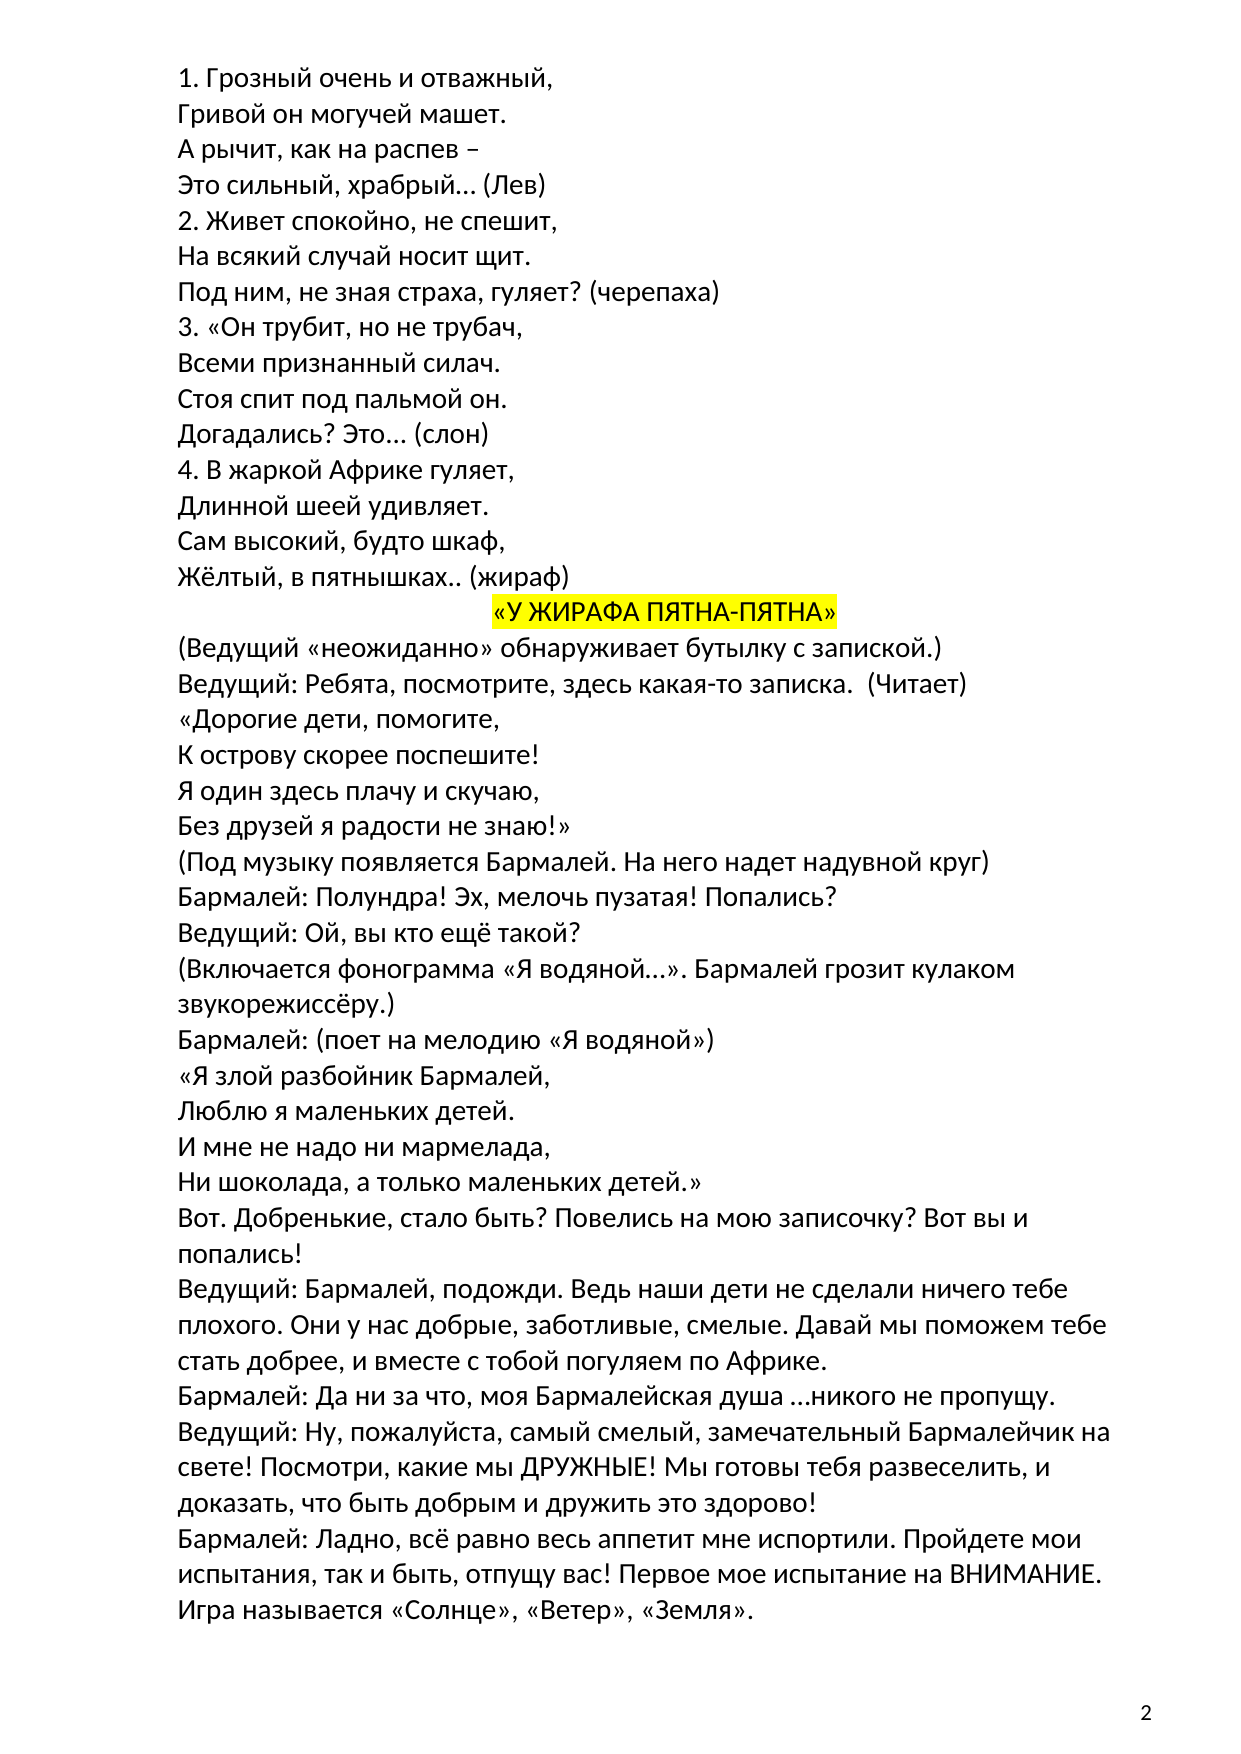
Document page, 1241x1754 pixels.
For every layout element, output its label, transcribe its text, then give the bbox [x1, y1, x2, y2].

text Длинной шеей удивляет. [177, 487, 1152, 522]
text Люблю я маленьких детей. [177, 1092, 1152, 1128]
text (Под музыку появляется Бармалей. На него надет надувной круг) [177, 843, 1152, 878]
text Всеми признанный силач. [177, 344, 1152, 380]
text Под ним, не зная страха, гуляет? (черепаха) [177, 273, 1152, 308]
text 3. «Он трубит, но не трубач, [177, 308, 1152, 344]
text Жёлтый, в пятнышках.. (жираф) [177, 558, 1152, 593]
text И мне не надо ни мармелада, [177, 1128, 1152, 1163]
text Гривой он могучей машет. [177, 95, 1152, 130]
text «У ЖИРАФА ПЯТНА-ПЯТНА» [177, 593, 1152, 629]
text Ведущий: Ну, пожалуйста, самый смелый, замечательный Бармалейчик на свете! Посмотри, какие мы ДРУЖНЫЕ! Мы готовы тебя развеселить, и доказать, что быть добрым и дружить это здорово! [177, 1413, 1152, 1520]
text Ведущий: Бармалей, подожди. Ведь наши дети не сделали ничего тебе плохого. Они у нас добрые, заботливые, смелые. Давай мы поможем тебе стать добрее, и вместе с тобой погуляем по Африке. [177, 1270, 1152, 1377]
text «Дорогие дети, помогите, [177, 700, 1152, 736]
text Бармалей: (поет на мелодию «Я водяной») [177, 1021, 1152, 1057]
text Догадались? Это... (слон) [177, 415, 1152, 451]
text А рычит, как на распев – [177, 130, 1152, 166]
text 2. Живет спокойно, не спешит, [177, 202, 1152, 237]
text Это сильный, храбрый… (Лев) [177, 166, 1152, 202]
text Ведущий: Ребята, посмотрите, здесь какая-то записка. (Читает) [177, 665, 1152, 700]
text (Ведущий «неожиданно» обнаруживает бутылку с запиской.) [177, 629, 1152, 665]
text Бармалей: Полундра! Эх, мелочь пузатая! Попались? [177, 878, 1152, 914]
text Стоя спит под пальмой он. [177, 380, 1152, 415]
text 1. Грозный очень и отважный, [177, 59, 1152, 95]
text 4. В жаркой Африке гуляет, [177, 451, 1152, 487]
text Сам высокий, будто шкаф, [177, 522, 1152, 558]
text «Я злой разбойник Бармалей, [177, 1057, 1152, 1092]
text На всякий случай носит щит. [177, 237, 1152, 273]
text К острову скорее поспешите! [177, 736, 1152, 772]
text Ни шоколада, а только маленьких детей.» [177, 1163, 1152, 1199]
text Ведущий: Ой, вы кто ещё такой? [177, 914, 1152, 950]
text Без друзей я радости не знаю!» [177, 807, 1152, 843]
text (Включается фонограмма «Я водяной…». Бармалей грозит кулаком звукорежиссёру.) [177, 950, 1152, 1021]
text Вот. Добренькие, стало быть? Повелись на мою записочку? Вот вы и попались! [177, 1199, 1152, 1270]
text Я один здесь плачу и скучаю, [177, 772, 1152, 807]
text Бармалей: Да ни за что, моя Бармалейская душа …никого не пропущу. [177, 1377, 1152, 1413]
text Бармалей: Ладно, всё равно весь аппетит мне испортили. Пройдете мои испытания, так и быть, отпущу вас! Первое мое испытание на ВНИМАНИЕ. Игра называется «Солнце», «Ветер», «Земля». [177, 1520, 1152, 1627]
